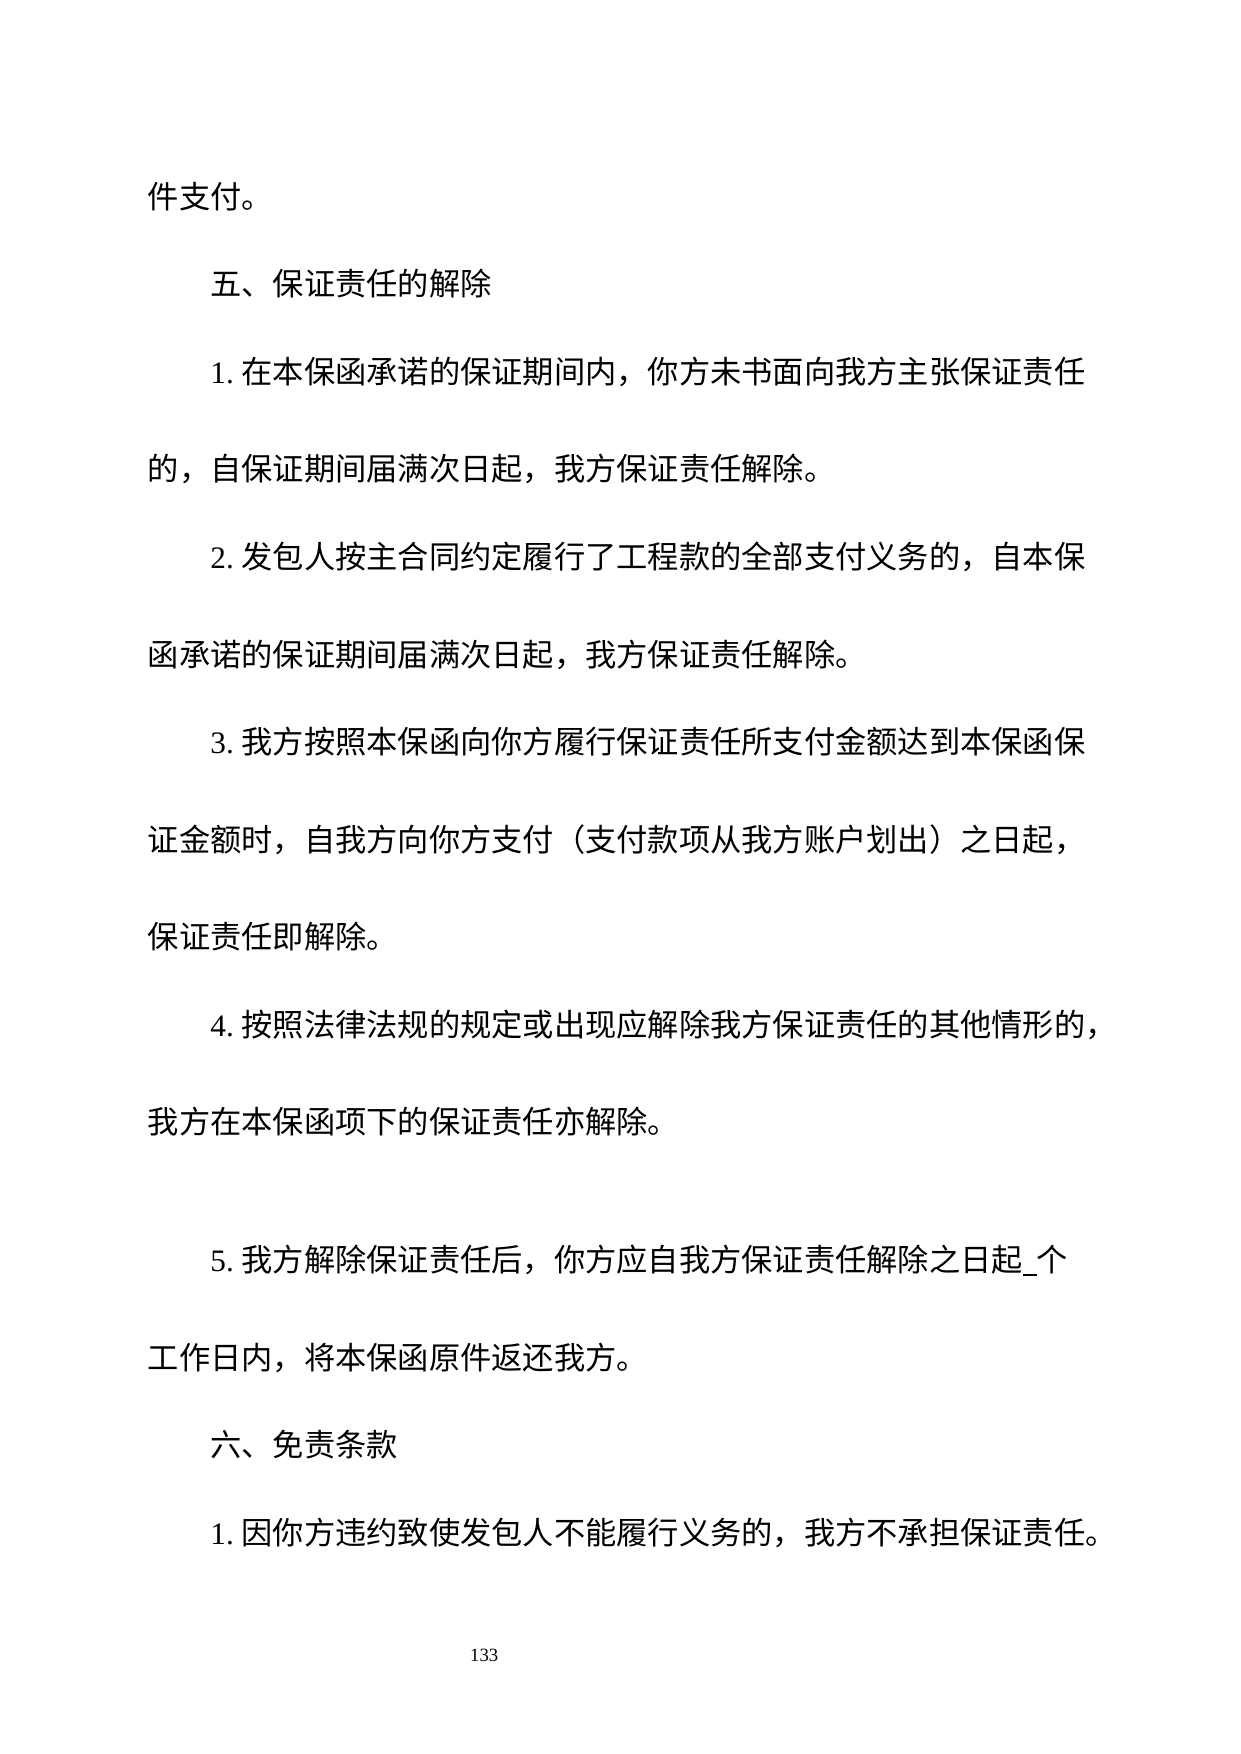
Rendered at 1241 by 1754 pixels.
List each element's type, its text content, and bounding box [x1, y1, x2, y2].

text 五、保证责任的解除 [148, 249, 1092, 314]
text 5. 我方解除保证责任后，你方应自我方保证责任解除之日起 个工作日内，将本保函原件返还我方。 [148, 1226, 1092, 1388]
text 3. 我方按照本保函向你方履行保证责任所支付金额达到本保函保证金额时，自我方向你方支付（支付款项从我方账户划出）之日起，保证责任即解除。 [148, 707, 1092, 967]
text 4. 按照法律法规的规定或出现应解除我方保证责任的其他情形的，我方在本保函项下的保证责任亦解除。 [148, 990, 1092, 1152]
text 1. 在本保函承诺的保证期间内，你方未书面向我方主张保证责任的，自保证期间届满次日起，我方保证责任解除。 [148, 337, 1092, 500]
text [148, 162, 1092, 227]
text 六、免责条款 [148, 1411, 1092, 1476]
text 1. 因你方违约致使发包人不能履行义务的，我方不承担保证责任。 [148, 1498, 1092, 1563]
text 2. 发包人按主合同约定履行了工程款的全部支付义务的，自本保函承诺的保证期间届满次日起，我方保证责任解除。 [148, 522, 1092, 685]
